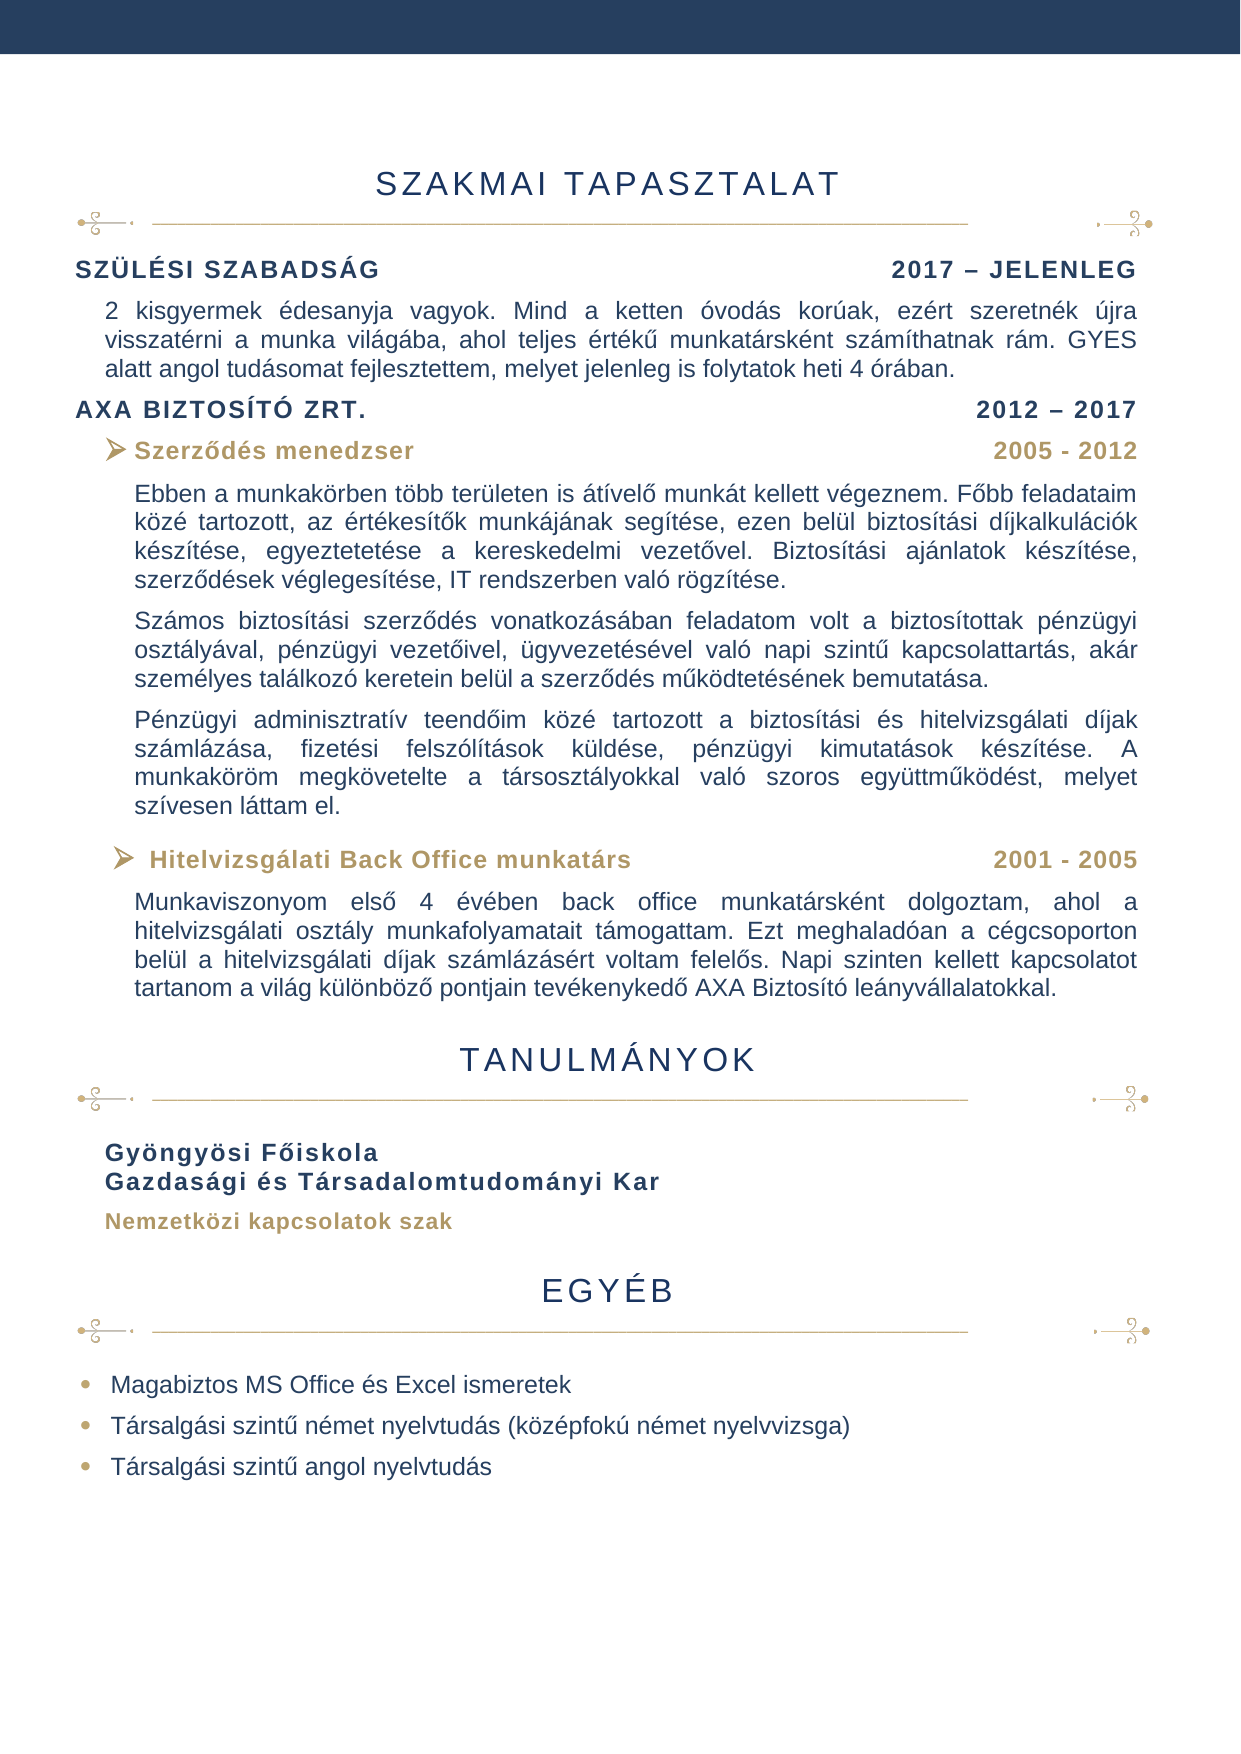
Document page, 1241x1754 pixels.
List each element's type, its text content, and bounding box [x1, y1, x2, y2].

text __________________________________________________________________________________________________ [75, 1310, 1139, 1336]
list Hitelvizsgálati Back Office munkatárs 2001 - 2005 [112, 845, 1139, 875]
picture [75, 212, 134, 235]
picture [1092, 1086, 1149, 1112]
text AXA BIZTOSÍTÓ ZRT. 2012 – 2017 [75, 395, 1139, 424]
text __________________________________________________________________________________________________ [75, 203, 1139, 228]
text SZAKMAI TAPASZTALAT [75, 164, 1139, 203]
text Szülési szabadság 2017 – jelenleg [75, 255, 1139, 284]
text Munkaviszonyom első 4 évében back office munkatársként dolgoztam, ahol a hitelvizsgálati osztály munkafolyamatait támogattam. Ezt meghaladóan a cégcsoporton belül a hitelvizsgálati díjak számlázásért voltam felelős. Napi szinten kellett kapcsolatot tartanom a világ különböző pontjain tevékenykedő AXA Biztosító leányvállalatokkal. [134, 887, 1139, 1002]
text Társalgási szintű angol nyelvtudás [81, 1452, 1139, 1481]
picture [75, 1087, 134, 1111]
text Számos biztosítási szerződés vonatkozásában feladatom volt a biztosítottak pénzügyi osztályával, pénzügyi vezetőivel, ügyvezetésével való napi szintű kapcsolattartás, akár személyes találkozó keretein belül a szerződés működtetésének bemutatása. [134, 606, 1139, 692]
picture [1096, 210, 1153, 236]
text Gyöngyösi Főiskola Gazdasági és Társadalomtudományi Kar [104, 1138, 1139, 1195]
text Pénzügyi adminisztratív teendőim közé tartozott a biztosítási és hitelvizsgálati díjak számlázása, fizetési felszólítások küldése, pénzügyi kimutatások készítése. A munkaköröm megkövetelte a társosztályokkal való szoros együttműködést, melyet szívesen láttam el. [134, 705, 1139, 820]
text Társalgási szintű német nyelvtudás (középfokú német nyelvvizsga) [81, 1411, 1139, 1440]
text __________________________________________________________________________________________________ [75, 1078, 1139, 1104]
text Ebben a munkakörben több területen is átívelő munkát kellett végeznem. Főbb feladataim közé tartozott, az értékesítők munkájának segítése, ezen belül biztosítási díjkalkulációk készítése, egyeztetetése a kereskedelmi vezetővel. Biztosítási ajánlatok készítése, szerződések véglegesítése, IT rendszerben való rögzítése. [134, 479, 1139, 594]
list Szerződés menedzser 2005 - 2012 [104, 436, 1139, 466]
picture [75, 1319, 134, 1343]
text EGYÉB [75, 1272, 1139, 1310]
text Magabiztos MS Office és Excel ismeretek [81, 1369, 1139, 1398]
text Nemzetközi kapcsolatok szak [104, 1208, 1139, 1234]
picture [1093, 1317, 1150, 1343]
text TANULMÁNYOK [75, 1040, 1139, 1078]
text 2 kisgyermek édesanyja vagyok. Mind a ketten óvodás korúak, ezért szeretnék újra visszatérni a munka világába, ahol teljes értékű munkatársként számíthatnak rám. GYES alatt angol tudásomat fejlesztettem, melyet jelenleg is folytatok heti 4 órában. [104, 296, 1139, 383]
